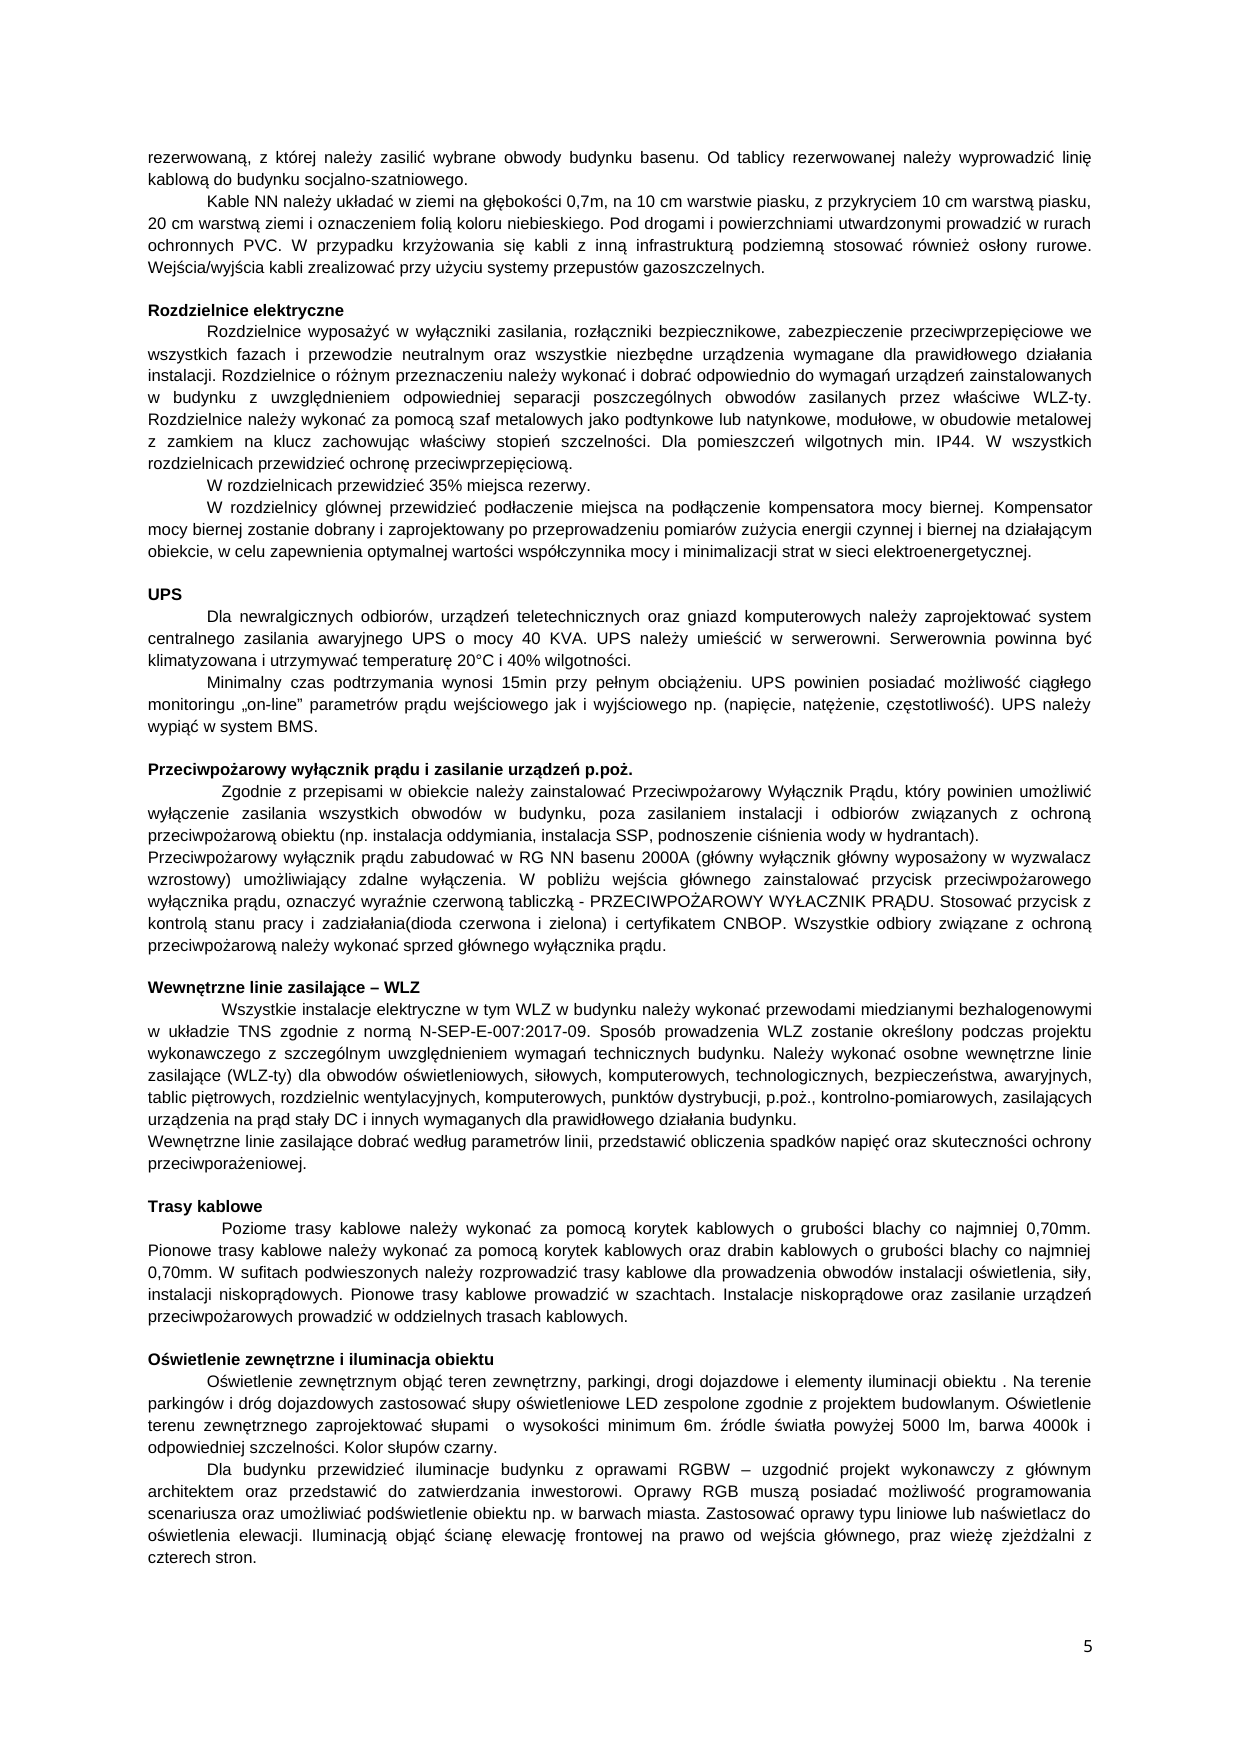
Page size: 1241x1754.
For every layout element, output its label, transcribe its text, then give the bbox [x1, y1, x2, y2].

subtitle UPS [148, 585, 1093, 604]
subtitle Wewnętrzne linie zasilające – WLZ [148, 978, 1093, 997]
text Poziome trasy kablowe należy wykonać za pomocą korytek kablowych o grubości blachy co najmniej 0,70mm. Pionowe trasy kablowe należy wykonać za pomocą korytek kablowych oraz drabin kablowych o grubości blachy co najmniej 0,70mm. W sufitach podwieszonych należy rozprowadzić trasy kablowe dla prowadzenia obwodów instalacji oświetlenia, siły, instalacji niskoprądowych. Pionowe trasy kablowe prowadzić w szachtach. Instalacje niskoprądowe oraz zasilanie urządzeń przeciwpożarowych prowadzić w oddzielnych trasach kablowych. [148, 1219, 1093, 1326]
subtitle Rozdzielnice elektryczne [148, 300, 1093, 319]
text Zgodnie z przepisami w obiekcie należy zainstalować Przeciwpożarowy Wyłącznik Prądu, który powinien umożliwić wyłączenie zasilania wszystkich obwodów w budynku, poza zasilaniem instalacji i odbiorów związanych z ochroną przeciwpożarową obiektu (np. instalacja oddymiania, instalacja SSP, podnoszenie ciśnienia wody w hydrantach). [148, 782, 1093, 845]
text Wszystkie instalacje elektryczne w tym WLZ w budynku należy wykonać przewodami miedzianymi bezhalogenowymi w układzie TNS zgodnie z normą N-SEP-E-007:2017-09. Sposób prowadzenia WLZ zostanie określony podczas projektu wykonawczego z szczególnym uwzględnieniem wymagań technicznych budynku. Należy wykonać osobne wewnętrzne linie zasilające (WLZ-ty) dla obwodów oświetleniowych, siłowych, komputerowych, technologicznych, bezpieczeństwa, awaryjnych, tablic piętrowych, rozdzielnic wentylacyjnych, komputerowych, punktów dystrybucji, p.poż., kontrolno-pomiarowych, zasilających urządzenia na prąd stały DC i innych wymaganych dla prawidłowego działania budynku. [148, 1000, 1093, 1129]
text Oświetlenie zewnętrznym objąć teren zewnętrzny, parkingi, drogi dojazdowe i elementy iluminacji obiektu . Na terenie parkingów i dróg dojazdowych zastosować słupy oświetleniowe LED zespolone zgodnie z projektem budowlanym. Oświetlenie terenu zewnętrznego zaprojektować słupami o wysokości minimum 6m. źródle światła powyżej 5000 lm, barwa 4000k i odpowiedniej szczelności. Kolor słupów czarny. [148, 1372, 1093, 1457]
text Dla budynku przewidzieć iluminacje budynku z oprawami RGBW – uzgodnić projekt wykonawczy z głównym architektem oraz przedstawić do zatwierdzania inwestorowi. Oprawy RGB muszą posiadać możliwość programowania scenariusza oraz umożliwiać podświetlenie obiektu np. w barwach miasta. Zastosować oprawy typu liniowe lub naświetlacz do oświetlenia elewacji. Iluminacją objąć ścianę elewację frontowej na prawo od wejścia głównego, praz wieżę zjeżdżalni z czterech stron. [148, 1459, 1093, 1567]
subtitle Przeciwpożarowy wyłącznik prądu i zasilanie urządzeń p.poż. [148, 759, 1093, 779]
text Dla newralgicznych odbiorów, urządzeń teletechnicznych oraz gniazd komputerowych należy zaprojektować system centralnego zasilania awaryjnego UPS o mocy 40 KVA. UPS należy umieścić w serwerowni. Serwerownia powinna być klimatyzowana i utrzymywać temperaturę 20°C i 40% wilgotności. [148, 607, 1093, 670]
subtitle Oświetlenie zewnętrzne i iluminacja obiektu [148, 1349, 1093, 1369]
text Rozdzielnice wyposażyć w wyłączniki zasilania, rozłączniki bezpiecznikowe, zabezpieczenie przeciwprzepięciowe we wszystkich fazach i przewodzie neutralnym oraz wszystkie niezbędne urządzenia wymagane dla prawidłowego działania instalacji. Rozdzielnice o różnym przeznaczeniu należy wykonać i dobrać odpowiednio do wymagań urządzeń zainstalowanych w budynku z uwzględnieniem odpowiedniej separacji poszczególnych obwodów zasilanych przez właściwe WLZ-ty. Rozdzielnice należy wykonać za pomocą szaf metalowych jako podtynkowe lub natynkowe, modułowe, w obudowie metalowej z zamkiem na klucz zachowując właściwy stopień szczelności. Dla pomieszczeń wilgotnych min. IP44. W wszystkich rozdzielnicach przewidzieć ochronę przeciwprzepięciową. [148, 322, 1093, 473]
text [148, 148, 1093, 189]
text Kable NN należy układać w ziemi na głębokości 0,7m, na 10 cm warstwie piasku, z przykryciem 10 cm warstwą piasku, 20 cm warstwą ziemi i oznaczeniem folią koloru niebieskiego. Pod drogami i powierzchniami utwardzonymi prowadzić w rurach ochronnych PVC. W przypadku krzyżowania się kabli z inną infrastrukturą podziemną stosować również osłony rurowe. Wejścia/wyjścia kabli zrealizować przy użyciu systemy przepustów gazoszczelnych. [148, 192, 1093, 277]
text W rozdzielnicach przewidzieć 35% miejsca rezerwy. [148, 476, 1093, 495]
text Wewnętrzne linie zasilające dobrać według parametrów linii, przedstawić obliczenia spadków napięć oraz skuteczności ochrony przeciwporażeniowej. [148, 1132, 1093, 1173]
text Przeciwpożarowy wyłącznik prądu zabudować w RG NN basenu 2000A (główny wyłącznik główny wyposażony w wyzwalacz wzrostowy) umożliwiający zdalne wyłączenia. W pobliżu wejścia głównego zainstalować przycisk przeciwpożarowego wyłącznika prądu, oznaczyć wyraźnie czerwoną tabliczką - PRZECIWPOŻAROWY WYŁACZNIK PRĄDU. Stosować przycisk z kontrolą stanu pracy i zadziałania(dioda czerwona i zielona) i certyfikatem CNBOP. Wszystkie odbiory związane z ochroną przeciwpożarową należy wykonać sprzed głównego wyłącznika prądu. [148, 847, 1093, 954]
subtitle Trasy kablowe [148, 1197, 1093, 1216]
text W rozdzielnicy glównej przewidzieć podłaczenie miejsca na podłączenie kompensatora mocy biernej. Kompensator mocy biernej zostanie dobrany i zaprojektowany po przeprowadzeniu pomiarów zużycia energii czynnej i biernej na działającym obiekcie, w celu zapewnienia optymalnej wartości współczynnika mocy i minimalizacji strat w sieci elektroenergetycznej. [148, 498, 1093, 561]
text Minimalny czas podtrzymania wynosi 15min przy pełnym obciążeniu. UPS powinien posiadać możliwość ciągłego monitoringu „on-line” parametrów prądu wejściowego jak i wyjściowego np. (napięcie, natężenie, częstotliwość). UPS należy wypiąć w system BMS. [148, 673, 1093, 736]
